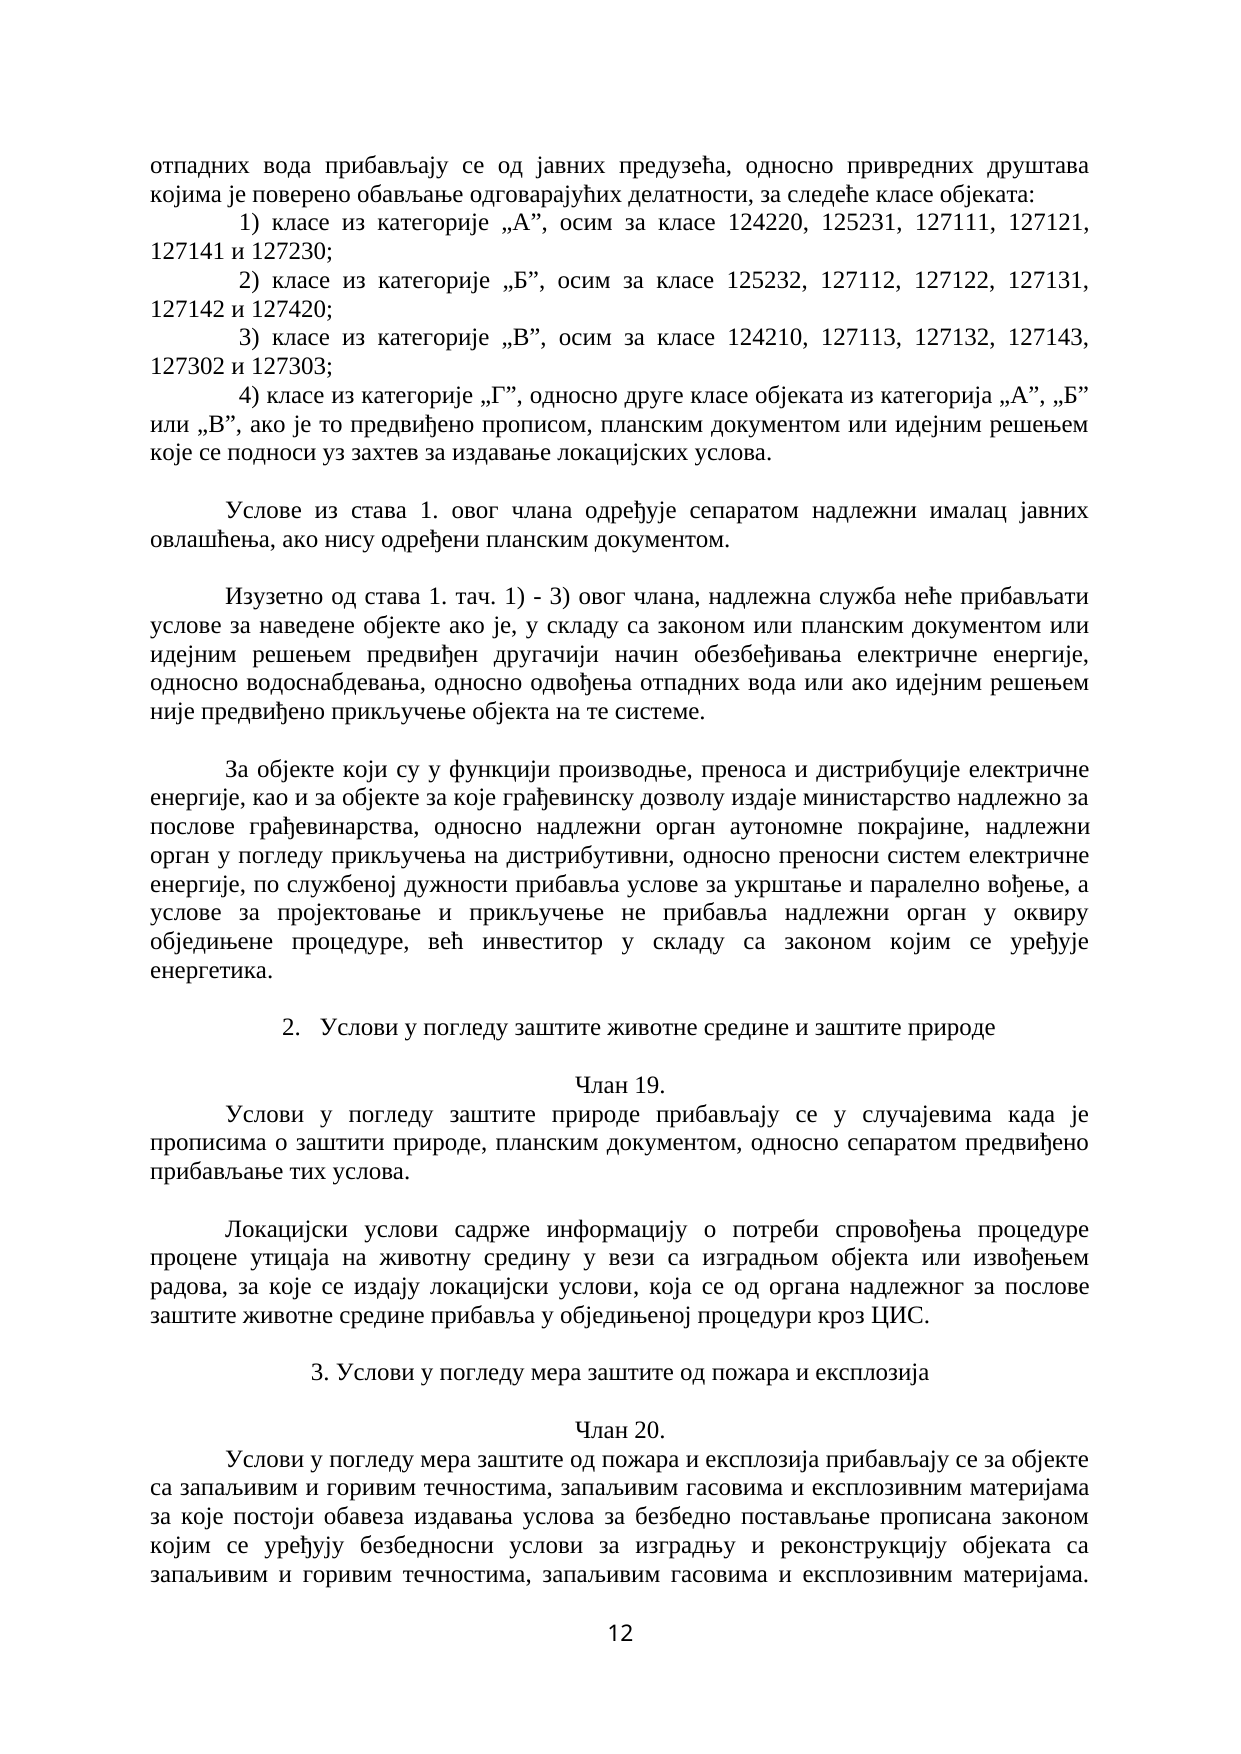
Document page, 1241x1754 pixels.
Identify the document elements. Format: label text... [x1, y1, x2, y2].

text Услове из става 1. овог члана одређује сепаратом надлежни ималац јавних овлашћења, ако нису одређени планским документом. [150, 495, 1090, 552]
text 2) класе из категорије „Б”, осим за класе 125232, 127112, 127122, 127131, 127142 и 127420; [150, 265, 1090, 322]
text За објекте који су у функцији производње, преноса и дистрибуције електричне енергије, као и за објекте за које грађевинску дозволу издаје министарство надлежно за послове грађевинарства, односно надлежни орган аутономне покрајине, надлежни орган у погледу прикључења на дистрибутивни, односно преносни систем електричне енергије, по службеној дужности прибавља услове за укрштање и паралелно вођење, a услове за пројектовање и прикључење не прибавља надлежни орган у оквиру обједињене процедуре, већ инвеститор у складу са законом којим се уређује енергетика. [150, 754, 1090, 984]
text 3) класе из категорије „В”, осим за класе 124210, 127113, 127132, 127143, 127302 и 127303; [150, 322, 1090, 380]
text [150, 150, 1090, 207]
text Члан 19. [150, 1070, 1090, 1099]
text 4) класе из категорије „Г”, односно друге класе објеката из категорија „А”, „Б” или „В”, ако је то предвиђено прописом, планским документом или идејним решењем које се подноси уз захтев за издавање локацијских услова. [150, 380, 1090, 466]
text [150, 1444, 1090, 1587]
text 1) класе из категорије „А”, осим за класе 124220, 125231, 127111, 127121, 127141 и 127230; [150, 207, 1090, 265]
list Услови у погледу заштите животне средине и заштите природе [187, 1012, 1090, 1041]
text Члан 20. [150, 1415, 1090, 1444]
text Локацијски услови садрже информацију о потреби спровођења процедуре процене утицаја на животну средину у вези са изградњом објекта или извођењем радова, за које се издају локацијски услови, која се од органа надлежног за послове заштите животне средине прибавља у обједињеној процедури кроз ЦИС. [150, 1214, 1090, 1329]
text 3. Услови у погледу мера заштите од пожара и експлозија [150, 1357, 1090, 1386]
text Услови у погледу заштите природе прибављају се у случајевима када је прописима о заштити природе, планским документом, односно сепаратом предвиђено прибављање тих услова. [150, 1099, 1090, 1185]
text Изузетно од става 1. тач. 1) - 3) овог члана, надлежна служба неће прибављати услове за наведене објекте ако је, у складу са законом или планским документом или идејним решењем предвиђен другачији начин обезбеђивања електричне енергије, односно водоснабдевања, односно одвођења отпадних вода или ако идејним решењем није предвиђено прикључење објекта на те системе. [150, 581, 1090, 725]
